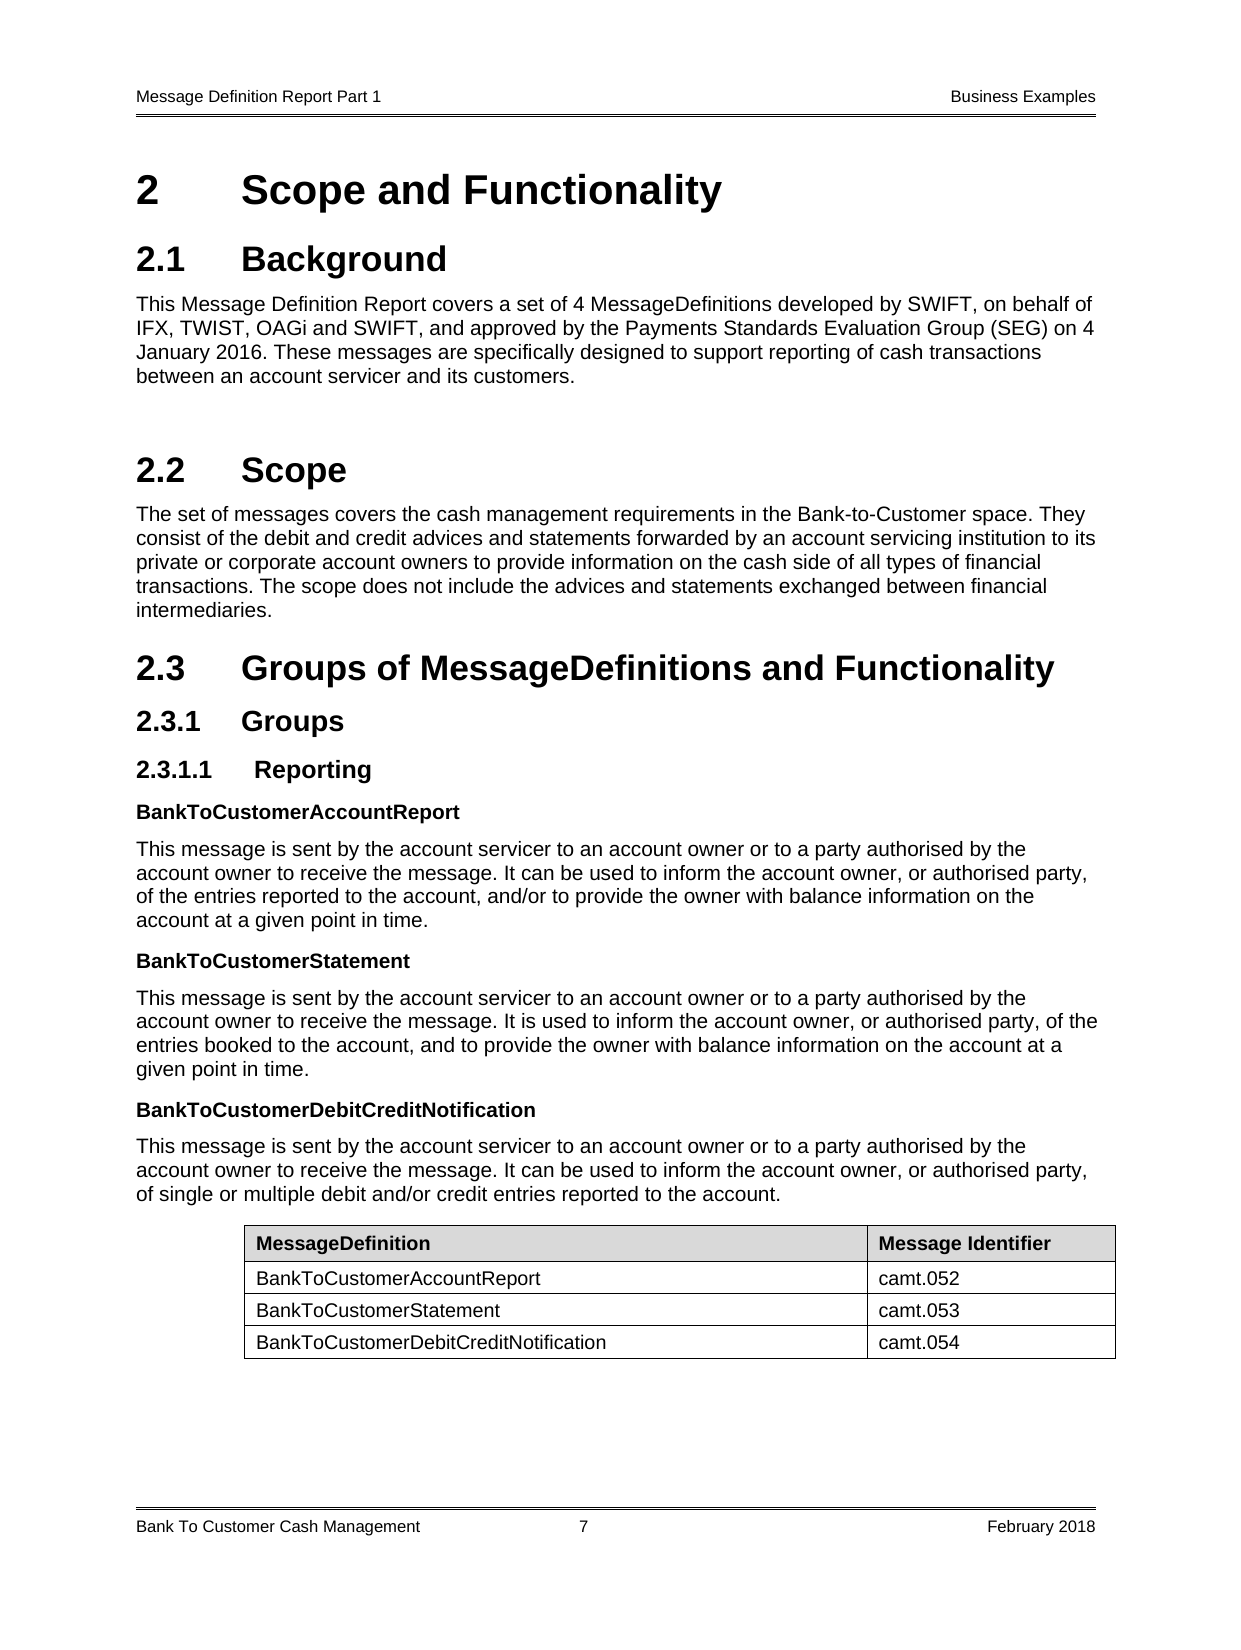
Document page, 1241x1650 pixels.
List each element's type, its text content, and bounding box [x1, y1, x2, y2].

table_cell camt.054 [868, 1326, 1115, 1357]
subtitle Background [136, 238, 1104, 279]
table_cell BankToCustomerAccountReport [245, 1262, 867, 1293]
text This message is sent by the account servicer to an account owner or to a party authorised by the account owner to receive the message. It is used to inform the account owner, or authorised party, of the entries booked to the account, and to provide the owner with balance information on the account at a given point in time. [136, 985, 1104, 1081]
text BankToCustomerAccountReport [136, 800, 1104, 824]
table_header Message Identifier [868, 1226, 1115, 1261]
table_cell camt.052 [868, 1262, 1115, 1293]
text This Message Definition Report covers a set of 4 MessageDefinitions developed by SWIFT, on behalf of IFX, TWIST, OAGi and SWIFT, and approved by the Payments Standards Evaluation Group (SEG) on 4 January 2016. These messages are specifically designed to support reporting of cash transactions between an account servicer and its customers. [136, 292, 1104, 387]
subtitle Groups of MessageDefinitions and Functionality [136, 647, 1104, 688]
text BankToCustomerStatement [136, 949, 1104, 973]
subtitle Groups [136, 704, 1104, 738]
text BankToCustomerDebitCreditNotification [136, 1098, 1104, 1122]
text The set of messages covers the cash management requirements in the Bank-to-Customer space. They consist of the debit and credit advices and statements forwarded by an account servicing institution to its private or corporate account owners to provide information on the cash side of all types of financial transactions. The scope does not include the advices and statements exchanged between financial intermediaries. [136, 502, 1104, 622]
text This message is sent by the account servicer to an account owner or to a party authorised by the account owner to receive the message. It can be used to inform the account owner, or authorised party, of the entries reported to the account, and/or to provide the owner with balance information on the account at a given point in time. [136, 836, 1104, 932]
text This message is sent by the account servicer to an account owner or to a party authorised by the account owner to receive the message. It can be used to inform the account owner, or authorised party, of single or multiple debit and/or credit entries reported to the account. [136, 1134, 1104, 1206]
table_cell camt.053 [868, 1294, 1115, 1325]
table_header MessageDefinition [245, 1226, 867, 1261]
table_cell BankToCustomerDebitCreditNotification [245, 1326, 867, 1357]
table_cell BankToCustomerStatement [245, 1294, 867, 1325]
subtitle Scope and Functionality [136, 166, 1104, 213]
subtitle Scope [136, 449, 1104, 490]
subtitle Reporting [136, 754, 1104, 783]
